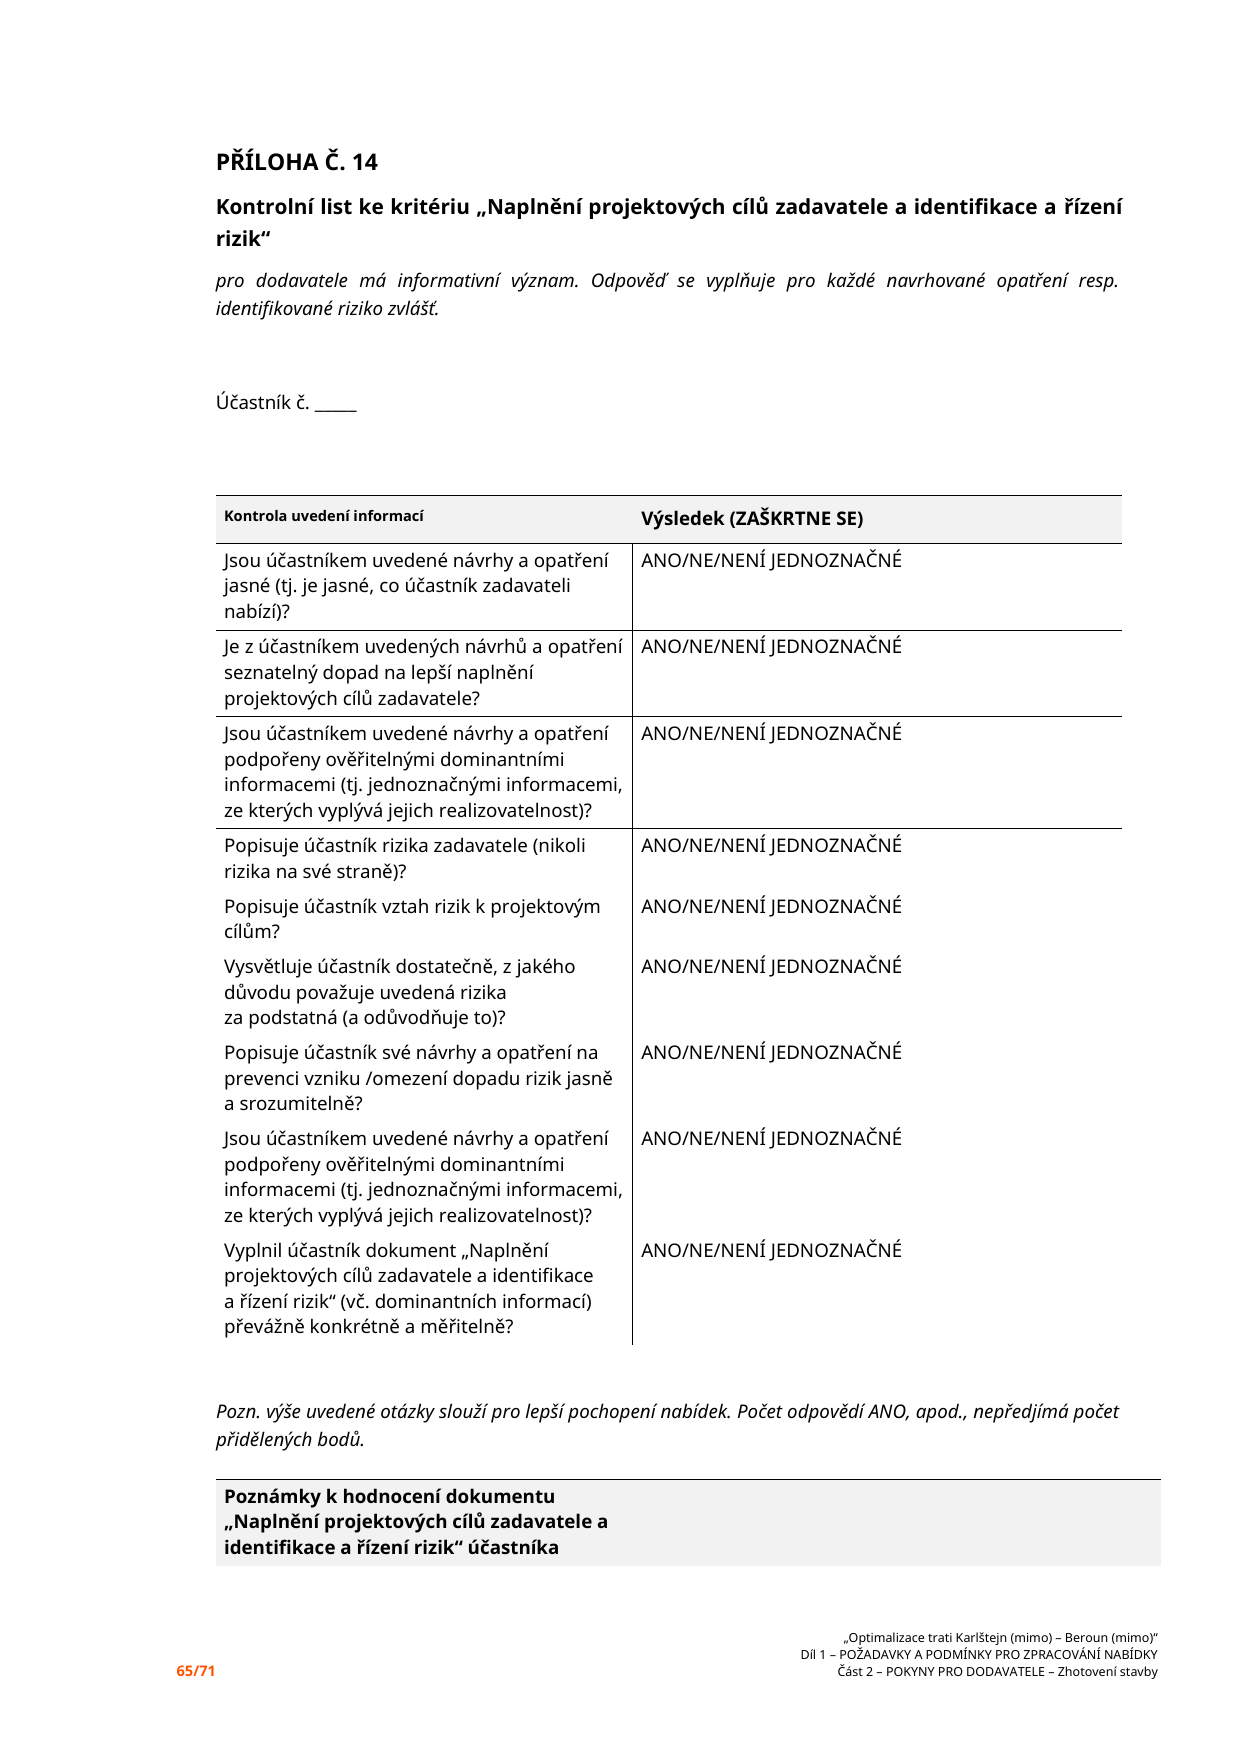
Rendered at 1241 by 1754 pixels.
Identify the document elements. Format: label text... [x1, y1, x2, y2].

text Kontrolní list ke kritériu „Naplnění projektových cílů zadavatele a identifikace a řízení rizik“ [216, 192, 1122, 252]
table_cell ANO/NE/NENÍ JEDNOZNAČNÉ [633, 950, 1122, 1036]
table_header Výsledek (ZAŠKRTNE SE) [633, 496, 1122, 543]
table_cell ANO/NE/NENÍ JEDNOZNAČNÉ [633, 717, 1122, 828]
text Příloha č. 14 [216, 146, 1122, 177]
table_cell ANO/NE/NENÍ JEDNOZNAČNÉ [633, 1234, 1122, 1345]
table_header [659, 1480, 1161, 1566]
table_cell Je z účastníkem uvedených návrhů a opatření seznatelný dopad na lepší naplnění projektových cílů zadavatele? [216, 631, 632, 716]
table_cell Popisuje účastník rizika zadavatele (nikoli rizika na své straně)? [216, 829, 632, 889]
table_cell Jsou účastníkem uvedené návrhy a opatření podpořeny ověřitelnými dominantními informacemi (tj. jednoznačnými informacemi, ze kterých vyplývá jejich realizovatelnost)? [216, 1122, 632, 1233]
table_cell Jsou účastníkem uvedené návrhy a opatření podpořeny ověřitelnými dominantními informacemi (tj. jednoznačnými informacemi, ze kterých vyplývá jejich realizovatelnost)? [216, 717, 632, 828]
table_cell ANO/NE/NENÍ JEDNOZNAČNÉ [633, 829, 1122, 889]
table_cell Popisuje účastník své návrhy a opatření na prevenci vzniku /omezení dopadu rizik jasně a srozumitelně? [216, 1036, 632, 1122]
table_cell ANO/NE/NENÍ JEDNOZNAČNÉ [633, 631, 1122, 716]
table_cell ANO/NE/NENÍ JEDNOZNAČNÉ [633, 544, 1122, 630]
table_cell ANO/NE/NENÍ JEDNOZNAČNÉ [633, 1122, 1122, 1233]
table_header Poznámky k hodnocení dokumentu „Naplnění projektových cílů zadavatele a identifikace a řízení rizik“ účastníka [216, 1480, 659, 1566]
table_header Kontrola uvedení informací [216, 496, 633, 543]
table_cell Jsou účastníkem uvedené návrhy a opatření jasné (tj. je jasné, co účastník zadavateli nabízí)? [216, 544, 632, 630]
table_cell Popisuje účastník vztah rizik k projektovým cílům? [216, 889, 632, 950]
text pro dodavatele má informativní význam. Odpověď se vyplňuje pro každé navrhované opatření resp. identifikované riziko zvlášť. [216, 267, 1122, 321]
text Pozn. výše uvedené otázky slouží pro lepší pochopení nabídek. Počet odpovědí ANO, apod., nepředjímá počet přidělených bodů. [216, 1398, 1122, 1452]
table_cell ANO/NE/NENÍ JEDNOZNAČNÉ [633, 889, 1122, 950]
text Účastník č. _____ [216, 389, 1122, 414]
table_cell Vyplnil účastník dokument „Naplnění projektových cílů zadavatele a identifikace a řízení rizik“ (vč. dominantních informací) převážně konkrétně a měřitelně? [216, 1234, 632, 1345]
table_cell ANO/NE/NENÍ JEDNOZNAČNÉ [633, 1036, 1122, 1122]
table_cell Vysvětluje účastník dostatečně, z jakého důvodu považuje uvedená rizika za podstatná (a odůvodňuje to)? [216, 950, 632, 1036]
